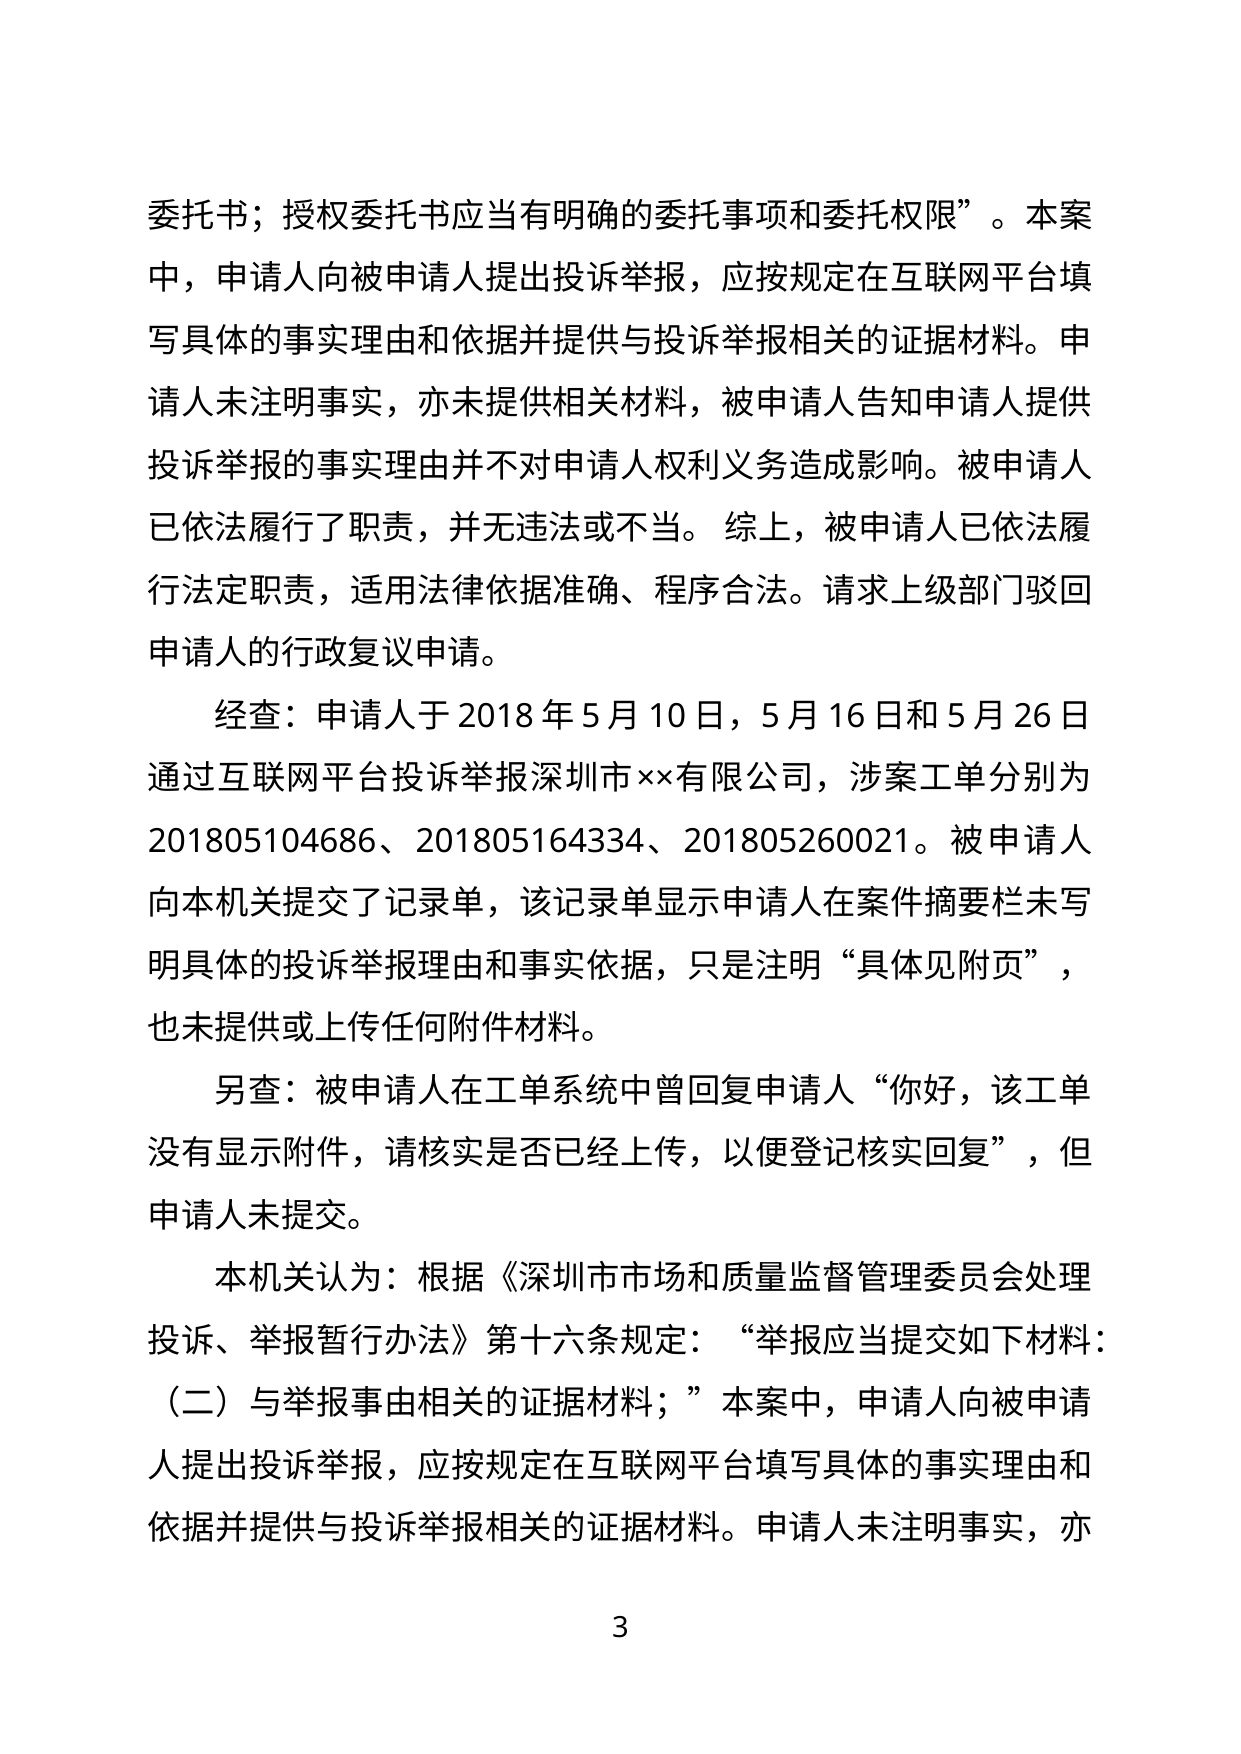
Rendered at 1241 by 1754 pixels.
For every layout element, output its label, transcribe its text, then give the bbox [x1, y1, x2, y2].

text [148, 1240, 1093, 1552]
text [148, 177, 1093, 677]
text 另查：被申请人在工单系统中曾回复申请人“你好，该工单没有显示附件，请核实是否已经上传，以便登记核实回复”，但申请人未提交。 [148, 1052, 1093, 1240]
text 经查：申请人于2018年5月10日，5月16日和5月26日通过互联网平台投诉举报深圳市××有限公司，涉案工单分别为201805104686、201805164334、201805260021。被申请人向本机关提交了记录单，该记录单显示申请人在案件摘要栏未写明具体的投诉举报理由和事实依据，只是注明“具体见附页”，也未提供或上传任何附件材料。 [148, 677, 1093, 1052]
